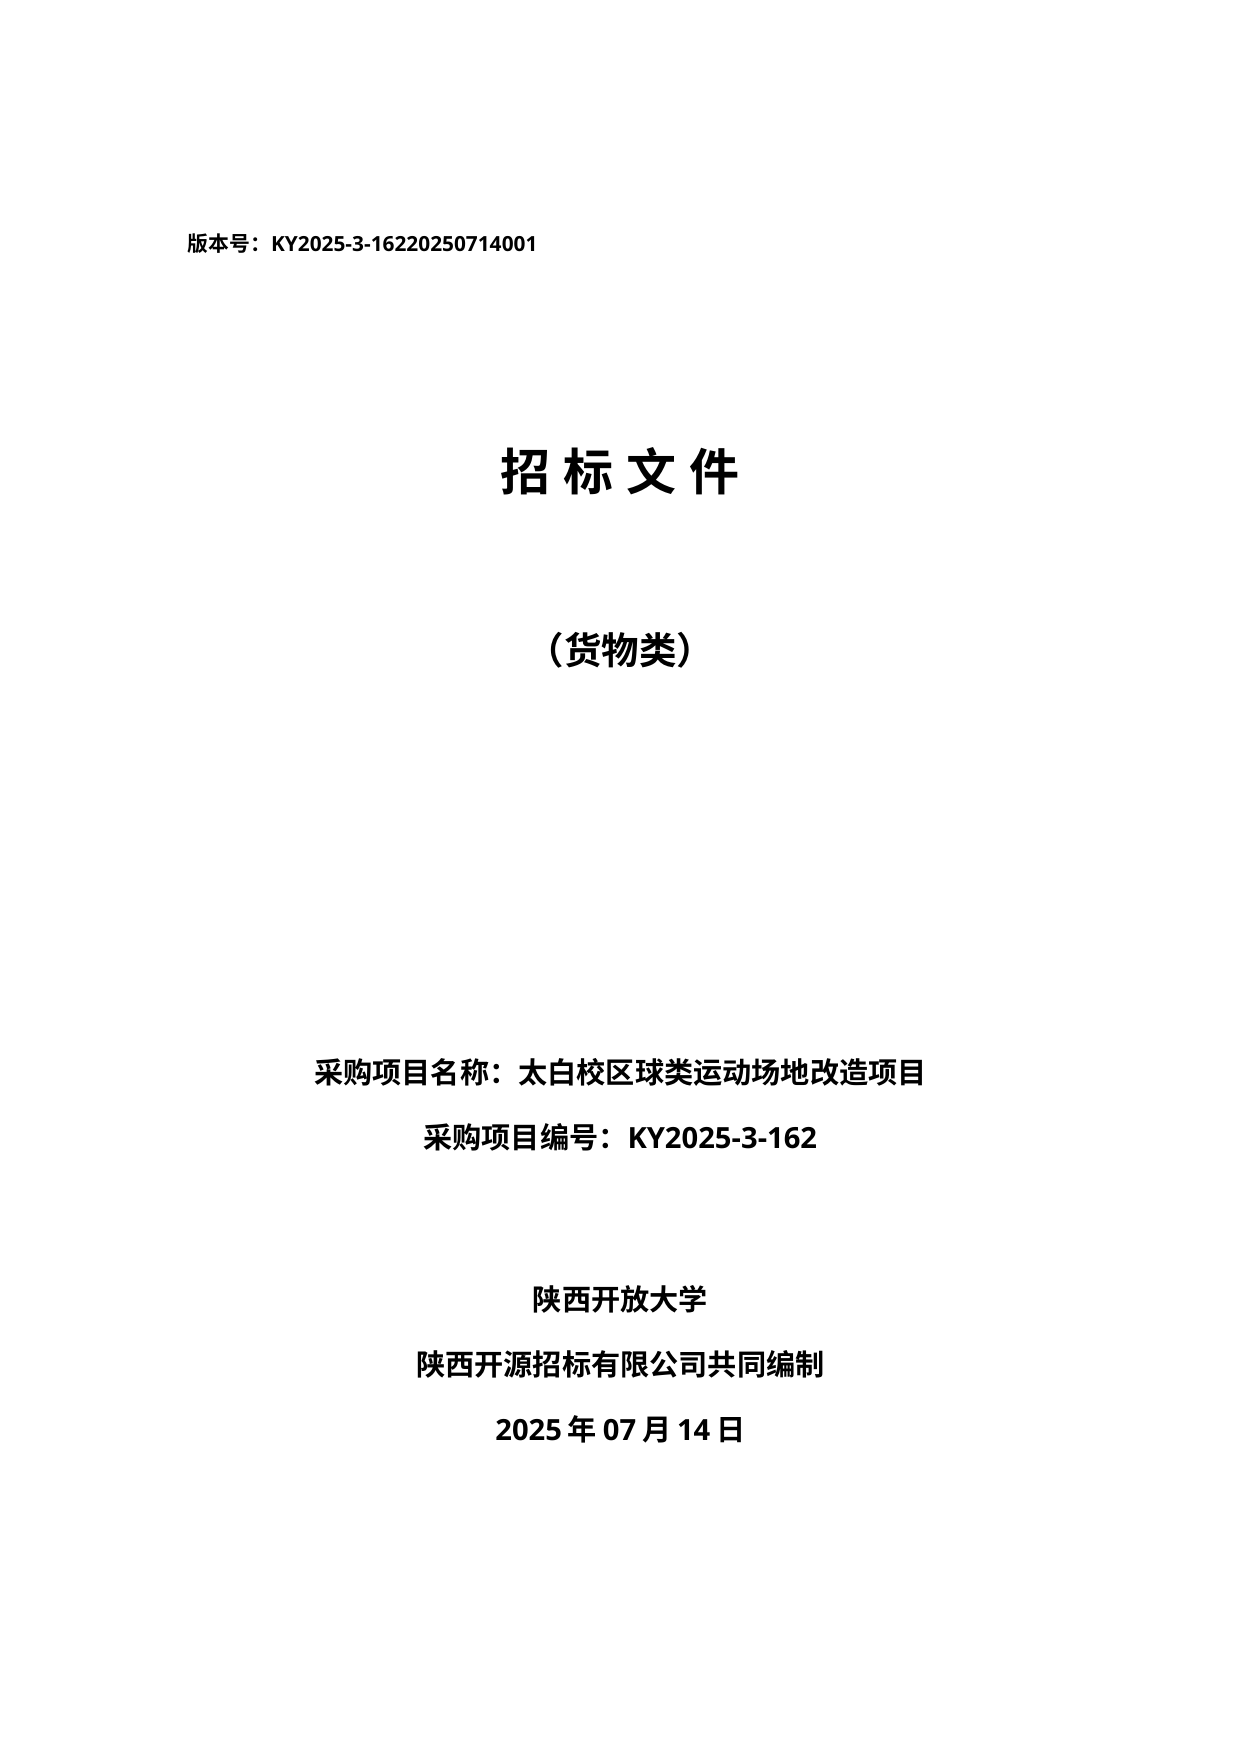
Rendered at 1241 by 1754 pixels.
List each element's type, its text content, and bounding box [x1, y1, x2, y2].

text （货物类） [187, 617, 1053, 1039]
text 采购项目名称：太白校区球类运动场地改造项目 [187, 1039, 1053, 1104]
text 采购项目编号：KY2025-3-162 [187, 1104, 1053, 1267]
text 陕西开源招标有限公司共同编制 [187, 1332, 1053, 1397]
text 版本号：KY2025-3-16220250714001 [187, 227, 1053, 422]
text 陕西开放大学 [187, 1267, 1053, 1332]
text 2025年07月14日 [187, 1397, 1053, 1462]
text 招 标 文 件 [187, 422, 1053, 617]
